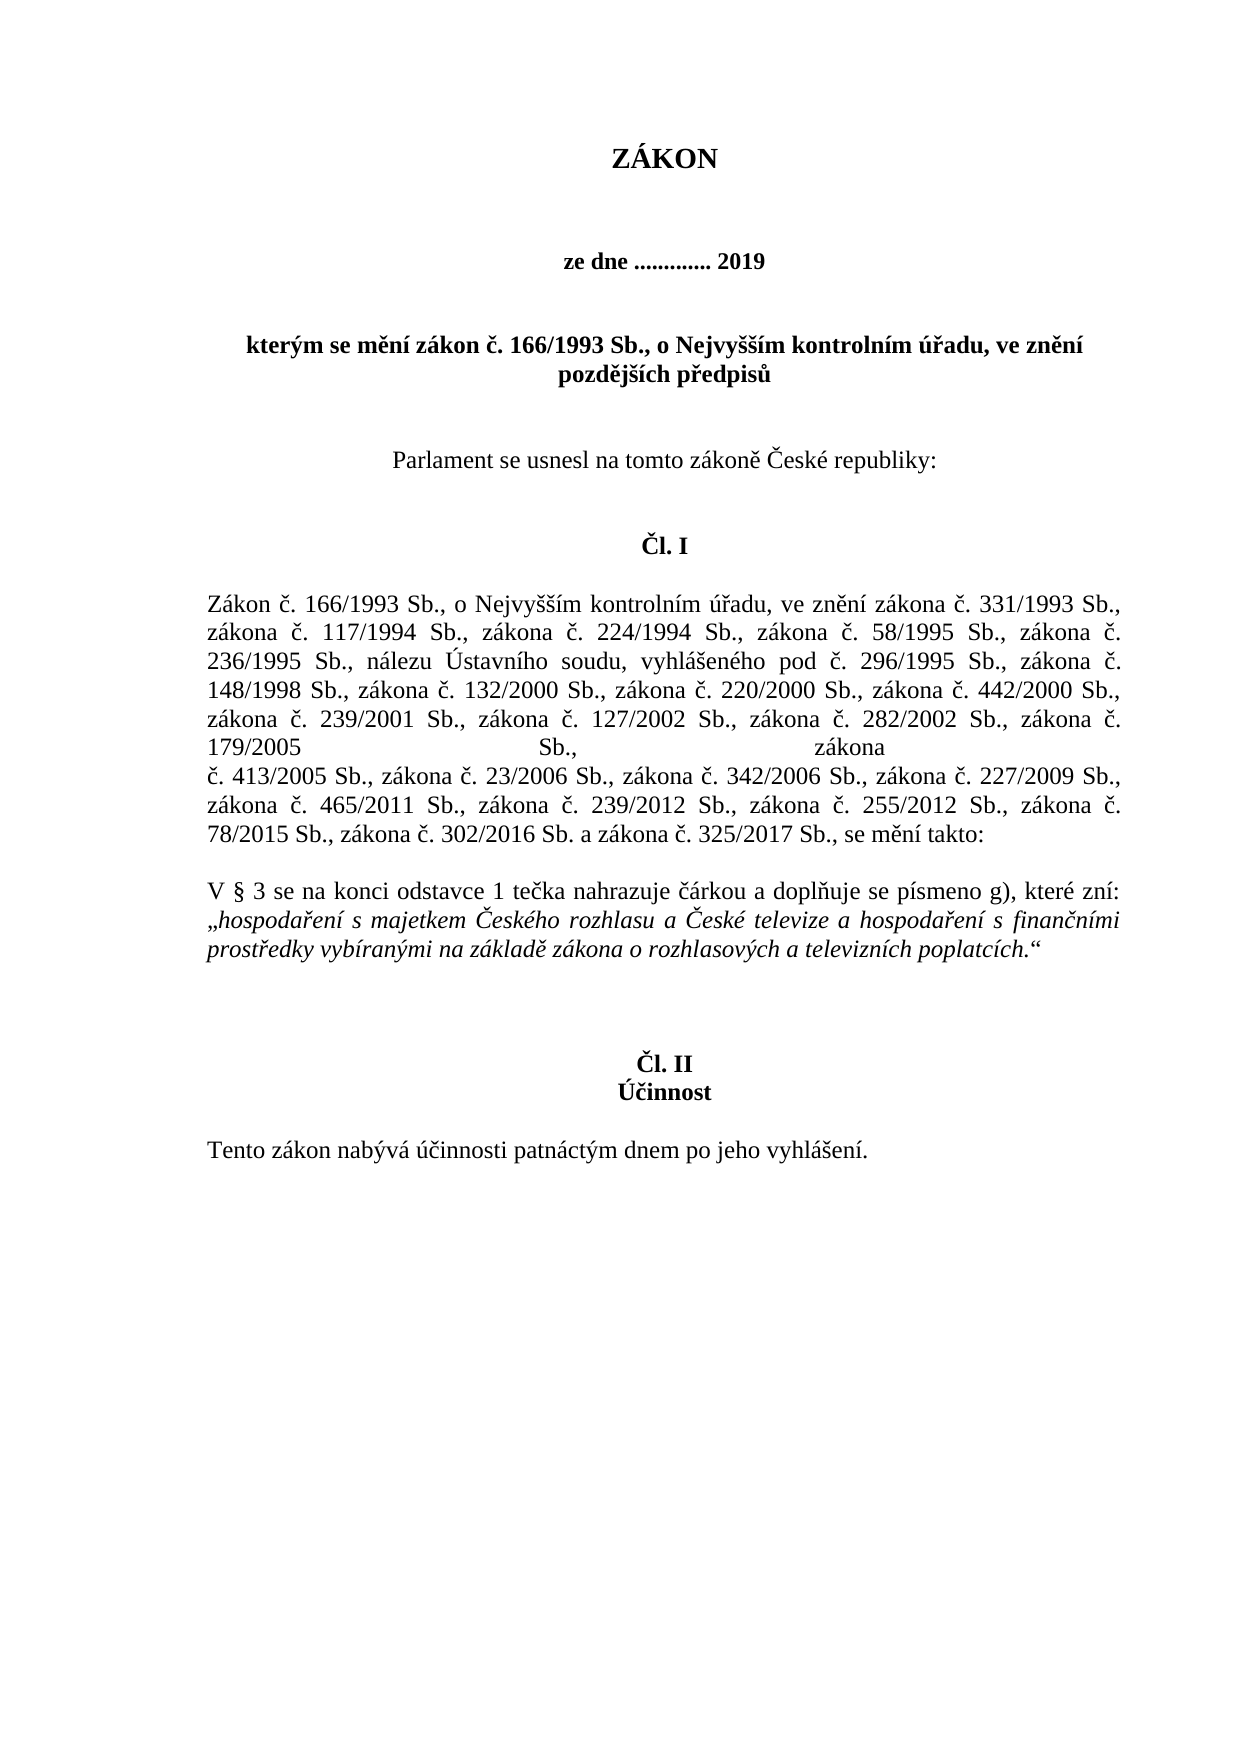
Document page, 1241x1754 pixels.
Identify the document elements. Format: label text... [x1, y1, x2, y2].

text Tento zákon nabývá účinnosti patnáctým dnem po jeho vyhlášení. [207, 1135, 1122, 1164]
text Čl. II [207, 1049, 1122, 1077]
text Účinnost [207, 1077, 1122, 1106]
text ze dne ............. 2019 [207, 247, 1122, 275]
text ZÁKON [207, 141, 1122, 175]
text Čl. I [207, 531, 1122, 560]
text V § 3 se na konci odstavce 1 tečka nahrazuje čárkou a doplňuje se písmeno g), které zní: „hospodaření s majetkem Českého rozhlasu a České televize a hospodaření s finančními prostředky vybíranými na základě zákona o rozhlasových a televizních poplatcích.“ [207, 876, 1122, 962]
text Parlament se usnesl na tomto zákoně České republiky: [207, 445, 1122, 474]
text kterým se mění zákon č. 166/1993 Sb., o Nejvyšším kontrolním úřadu, ve znění pozdějších předpisů [207, 330, 1122, 387]
text Zákon č. 166/1993 Sb., o Nejvyšším kontrolním úřadu, ve znění zákona č. 331/1993 Sb., zákona č. 117/1994 Sb., zákona č. 224/1994 Sb., zákona č. 58/1995 Sb., zákona č. 236/1995 Sb., nálezu Ústavního soudu, vyhlášeného pod č. 296/1995 Sb., zákona č. 148/1998 Sb., zákona č. 132/2000 Sb., zákona č. 220/2000 Sb., zákona č. 442/2000 Sb., zákona č. 239/2001 Sb., zákona č. 127/2002 Sb., zákona č. 282/2002 Sb., zákona č. 179/2005 Sb., zákona č. 413/2005 Sb., zákona č. 23/2006 Sb., zákona č. 342/2006 Sb., zákona č. 227/2009 Sb., zákona č. 465/2011 Sb., zákona č. 239/2012 Sb., zákona č. 255/2012 Sb., zákona č. 78/2015 Sb., zákona č. 302/2016 Sb. a zákona č. 325/2017 Sb., se mění takto: [207, 589, 1122, 847]
